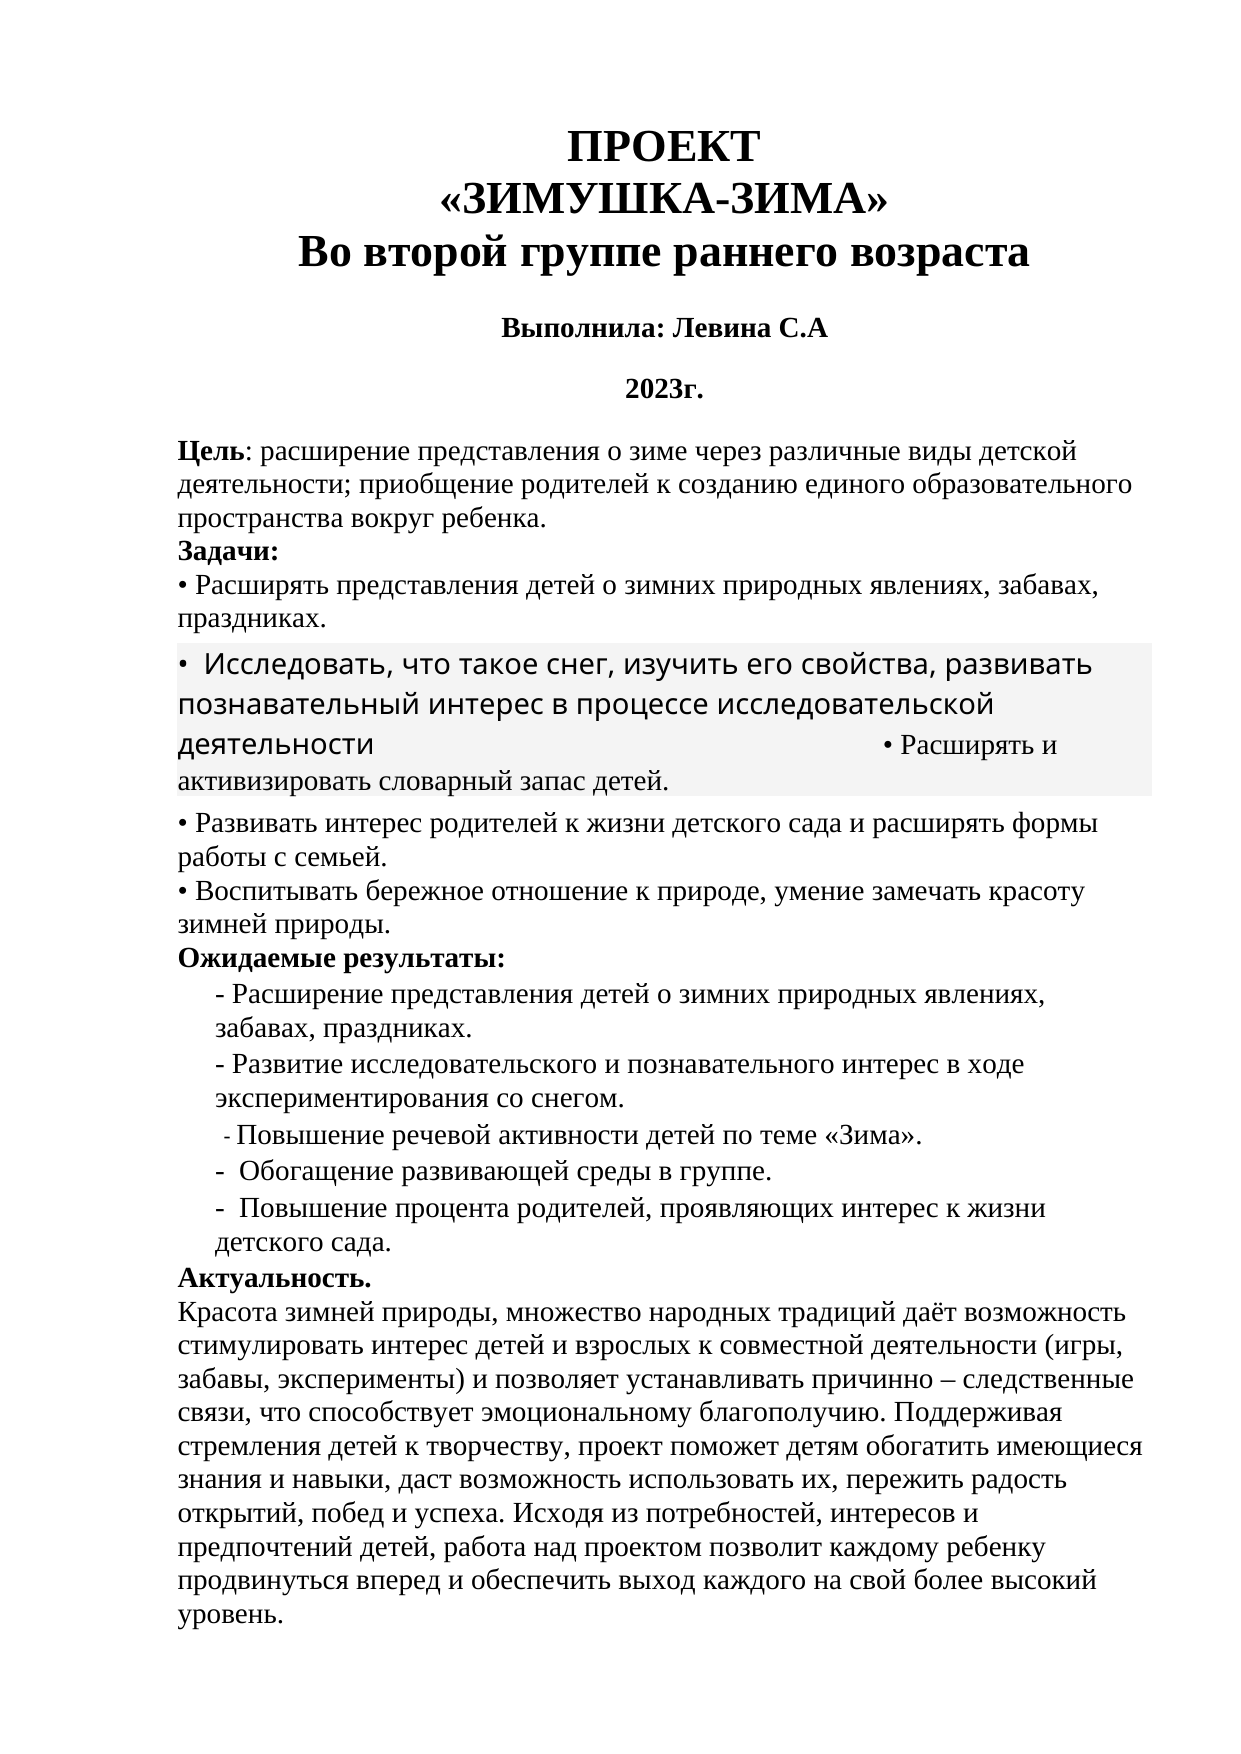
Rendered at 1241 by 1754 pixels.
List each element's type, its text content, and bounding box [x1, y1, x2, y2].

text - Повышение процента родителей, проявляющих интерес к жизни детского сада. [215, 1190, 1152, 1257]
text Выполнила: Левина С.А [177, 310, 1152, 343]
text • Воспитывать бережное отношение к природе, умение замечать красоту зимней природы. [177, 873, 1152, 940]
text • Исследовать, что такое снег, изучить его свойства, развивать познавательный интерес в процессе исследовательской деятельности • Расширять и активизировать словарный запас детей. [177, 643, 1152, 796]
text - Расширение представления детей о зимних природных явлениях, забавах, праздниках. [215, 976, 1152, 1043]
text «ЗИМУШКА-ЗИМА» [177, 171, 1152, 223]
text - Развитие исследовательского и познавательного интерес в ходе экспериментирования со снегом. [215, 1047, 1152, 1114]
text Актуальность. [177, 1260, 1152, 1294]
text Красота зимней природы, множество народных традиций даёт возможность стимулировать интерес детей и взрослых к совместной деятельности (игры, забавы, эксперименты) и позволяет устанавливать причинно – следственные связи, что способствует эмоциональному благополучию. Поддерживая стремления детей к творчеству, проект поможет детям обогатить имеющиеся знания и навыки, даст возможность использовать их, пережить радость открытий, побед и успеха. Исходя из потребностей, интересов и предпочтений детей, работа над проектом позволит каждому ребенку продвинуться вперед и обеспечить выход каждого на свой более высокий уровень. [177, 1294, 1152, 1629]
text Задачи: [177, 533, 1152, 567]
text Цель: расширение представления о зиме через различные виды детской деятельности; приобщение родителей к созданию единого образовательного пространства вокруг ребенка. [177, 405, 1152, 533]
text - Обогащение развивающей среды в группе. [215, 1153, 1152, 1187]
text ПРОЕКТ [177, 118, 1152, 171]
text Во второй группе раннего возраста [177, 223, 1152, 276]
text • Расширять представления детей о зимних природных явлениях, забавах, праздниках. [177, 567, 1152, 634]
text • Развивать интерес родителей к жизни детского сада и расширять формы работы с семьей. [177, 806, 1152, 873]
text 2023г. [177, 371, 1152, 405]
text Ожидаемые результаты: [177, 940, 1152, 973]
text - Повышение речевой активности детей по теме «Зима». [177, 1117, 1152, 1150]
